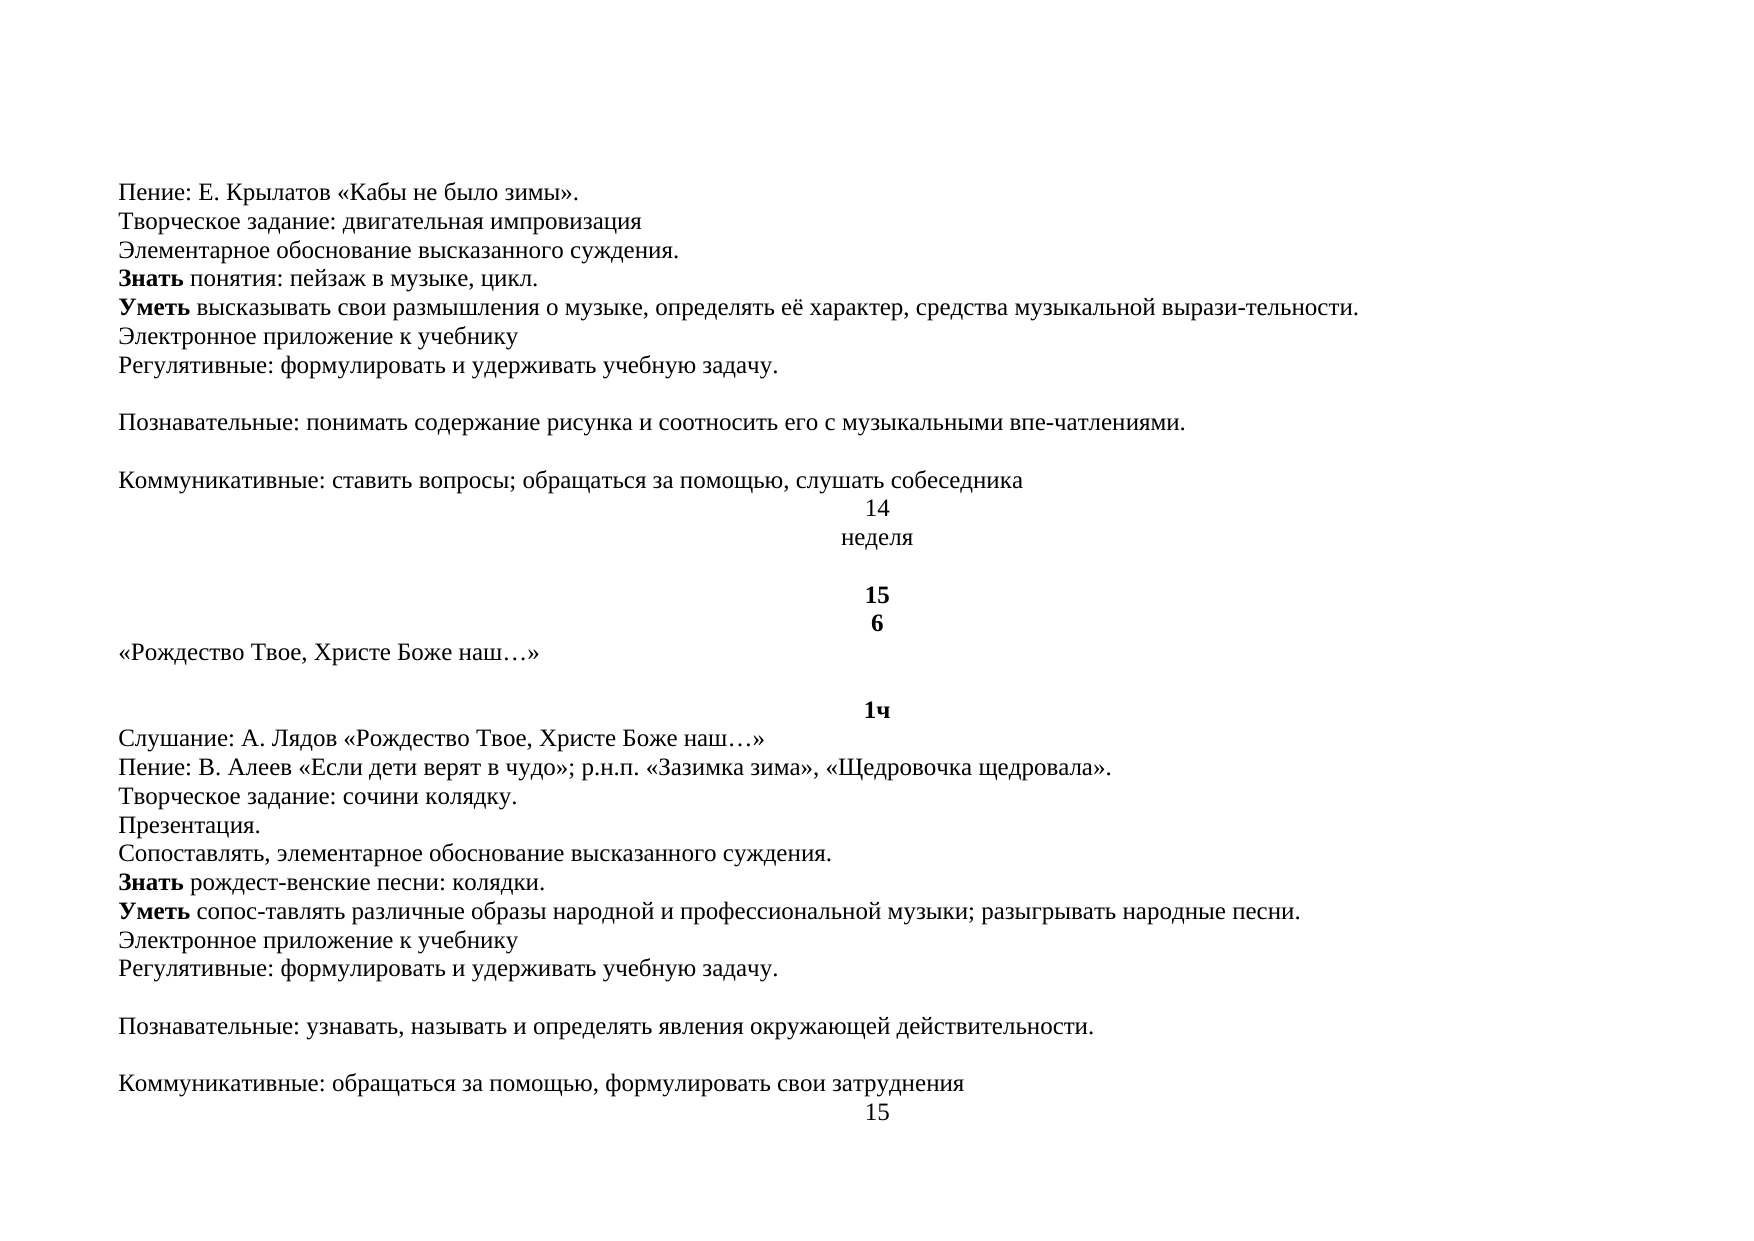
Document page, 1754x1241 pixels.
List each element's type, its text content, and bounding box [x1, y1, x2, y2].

text 6 [118, 608, 1636, 637]
text Творческое задание: сочини колядку. [118, 781, 1636, 810]
text Коммуникативные: ставить вопросы; обращаться за помощью, слушать собеседника [118, 465, 1636, 493]
text Уметь высказывать свои размышления о музыке, определять её характер, средства музыкальной вырази-тельности. [118, 292, 1636, 321]
text Знать рождест-венские песни: колядки. [118, 867, 1636, 896]
text «Рождество Твое, Христе Боже наш…» [118, 637, 1636, 666]
text Пение: Е. Крылатов «Кабы не было зимы». [118, 177, 1636, 206]
text Элементарное обоснование высказанного суждения. [118, 235, 1636, 263]
text Познавательные: понимать содержание рисунка и соотносить его с музыкальными впе-чатлениями. [118, 407, 1636, 436]
text 1ч [118, 695, 1636, 723]
text Познавательные: узнавать, называть и определять явления окружающей действительности. [118, 1011, 1636, 1040]
text 15 [118, 1097, 1636, 1126]
text Электронное приложение к учебнику [118, 321, 1636, 350]
text Сопоставлять, элементарное обоснование высказанного суждения. [118, 838, 1636, 867]
text Уметь сопос-тавлять различные образы народной и профессиональной музыки; разыгрывать народные песни. [118, 896, 1636, 925]
text Коммуникативные: обращаться за помощью, формулировать свои затруднения [118, 1068, 1636, 1097]
text 14 [118, 493, 1636, 522]
text неделя [118, 522, 1636, 551]
text Творческое задание: двигательная импровизация [118, 206, 1636, 235]
text Слушание: А. Лядов «Рождество Твое, Христе Боже наш…» [118, 723, 1636, 752]
text Регулятивные: формулировать и удерживать учебную задачу. [118, 953, 1636, 982]
text Презентация. [118, 810, 1636, 838]
text Электронное приложение к учебнику [118, 925, 1636, 953]
text Знать понятия: пейзаж в музыке, цикл. [118, 263, 1636, 292]
text 15 [118, 580, 1636, 608]
text Пение: В. Алеев «Если дети верят в чудо»; р.н.п. «Зазимка зима», «Щедровочка щедровала». [118, 752, 1636, 781]
text Регулятивные: формулировать и удерживать учебную задачу. [118, 350, 1636, 378]
